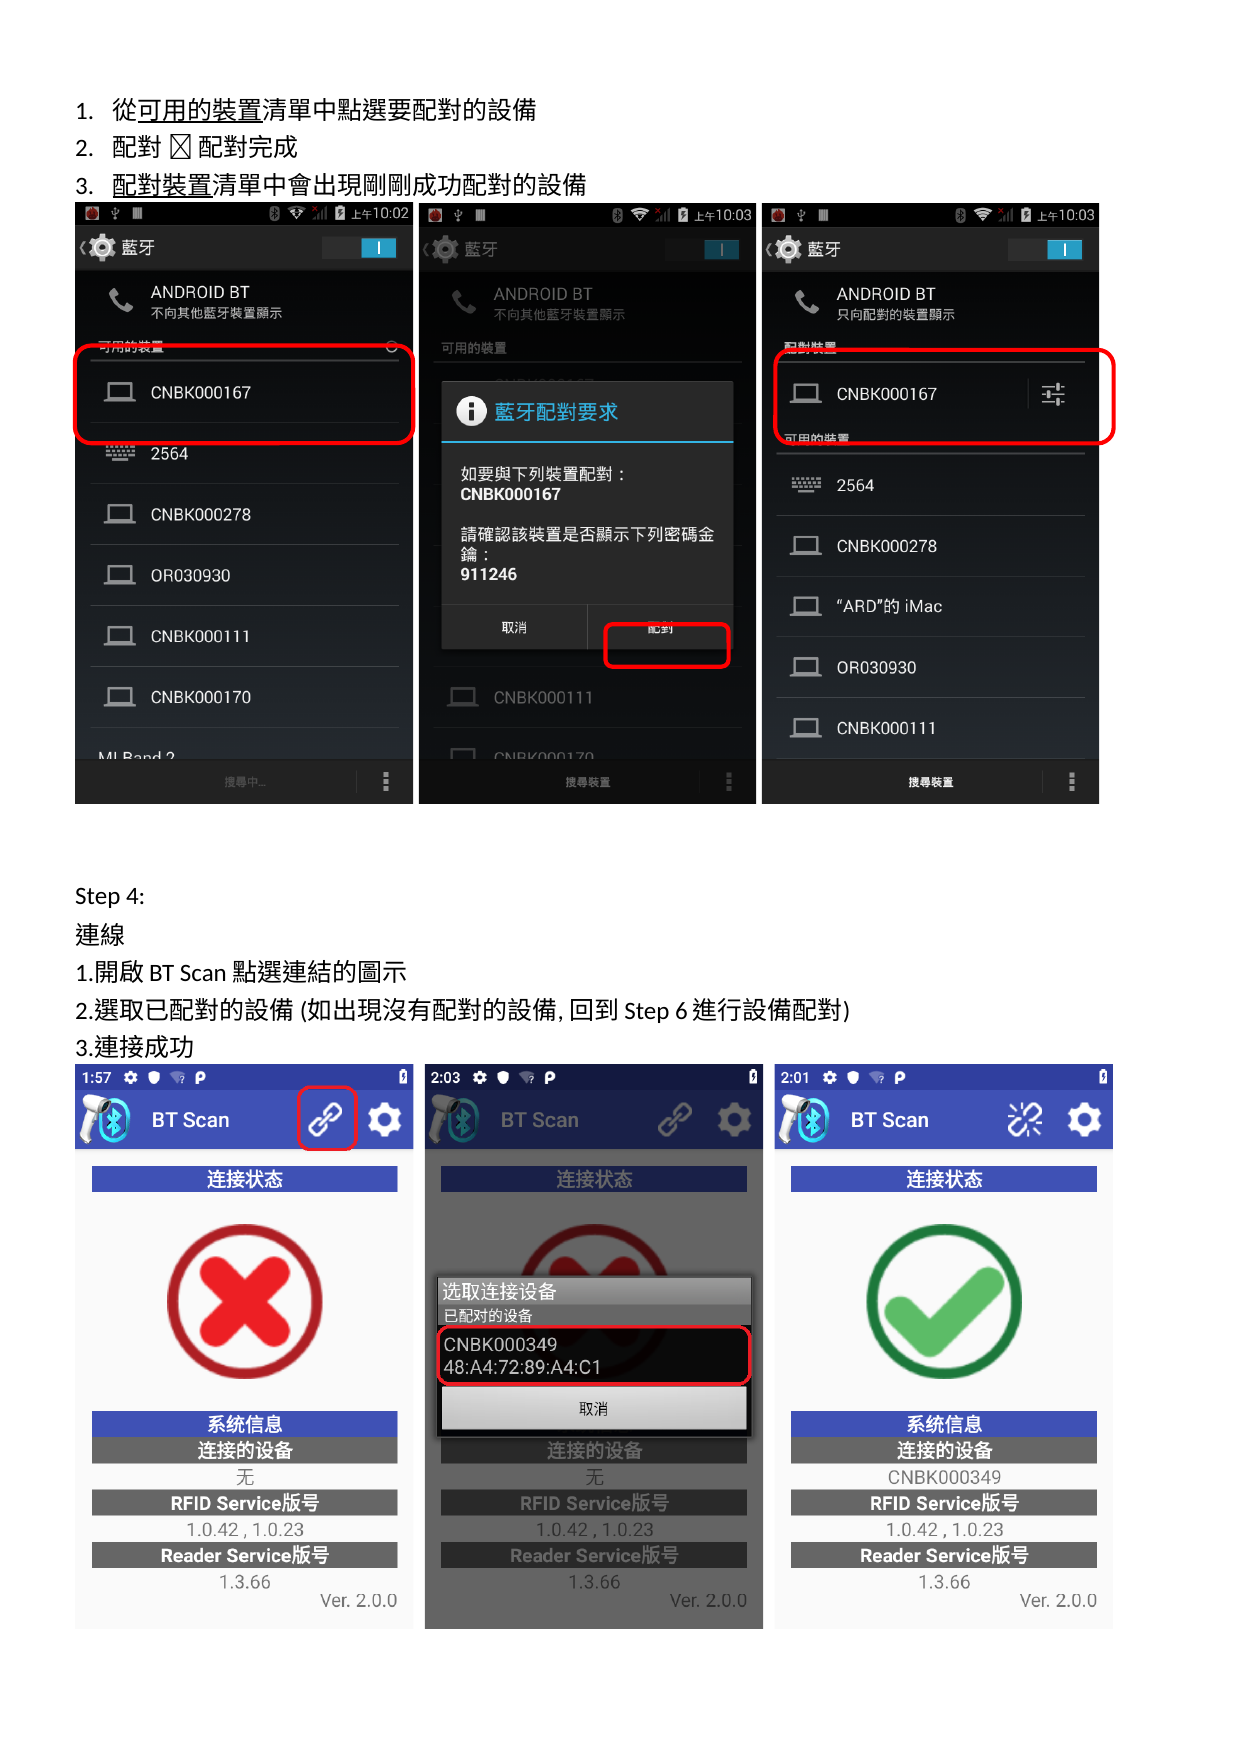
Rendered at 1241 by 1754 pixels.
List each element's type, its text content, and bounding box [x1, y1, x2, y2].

picture [75, 202, 414, 353]
picture [778, 352, 1100, 441]
text 1.開啟BT Scan點選連結的圖示 [75, 952, 1165, 989]
picture [761, 203, 1100, 804]
text Step 4: [75, 877, 1165, 914]
text 2.選取已配對的設備 (如出現沒有配對的設備, 回到Step 6進行設備配對) [75, 989, 1165, 1027]
picture [75, 436, 414, 804]
picture [774, 1064, 1113, 1629]
picture [77, 348, 411, 441]
list 配對 配對完成 [75, 127, 1165, 164]
picture [418, 203, 757, 804]
list 從可用的裝置清單中點選要配對的設備 [75, 89, 1165, 127]
list 配對裝置清單中會出現剛剛成功配對的設備 [75, 164, 1165, 202]
picture [75, 1064, 414, 1629]
text 連線 [75, 914, 1165, 952]
picture [424, 1064, 764, 1629]
text 3.連接成功 [75, 1027, 1165, 1064]
